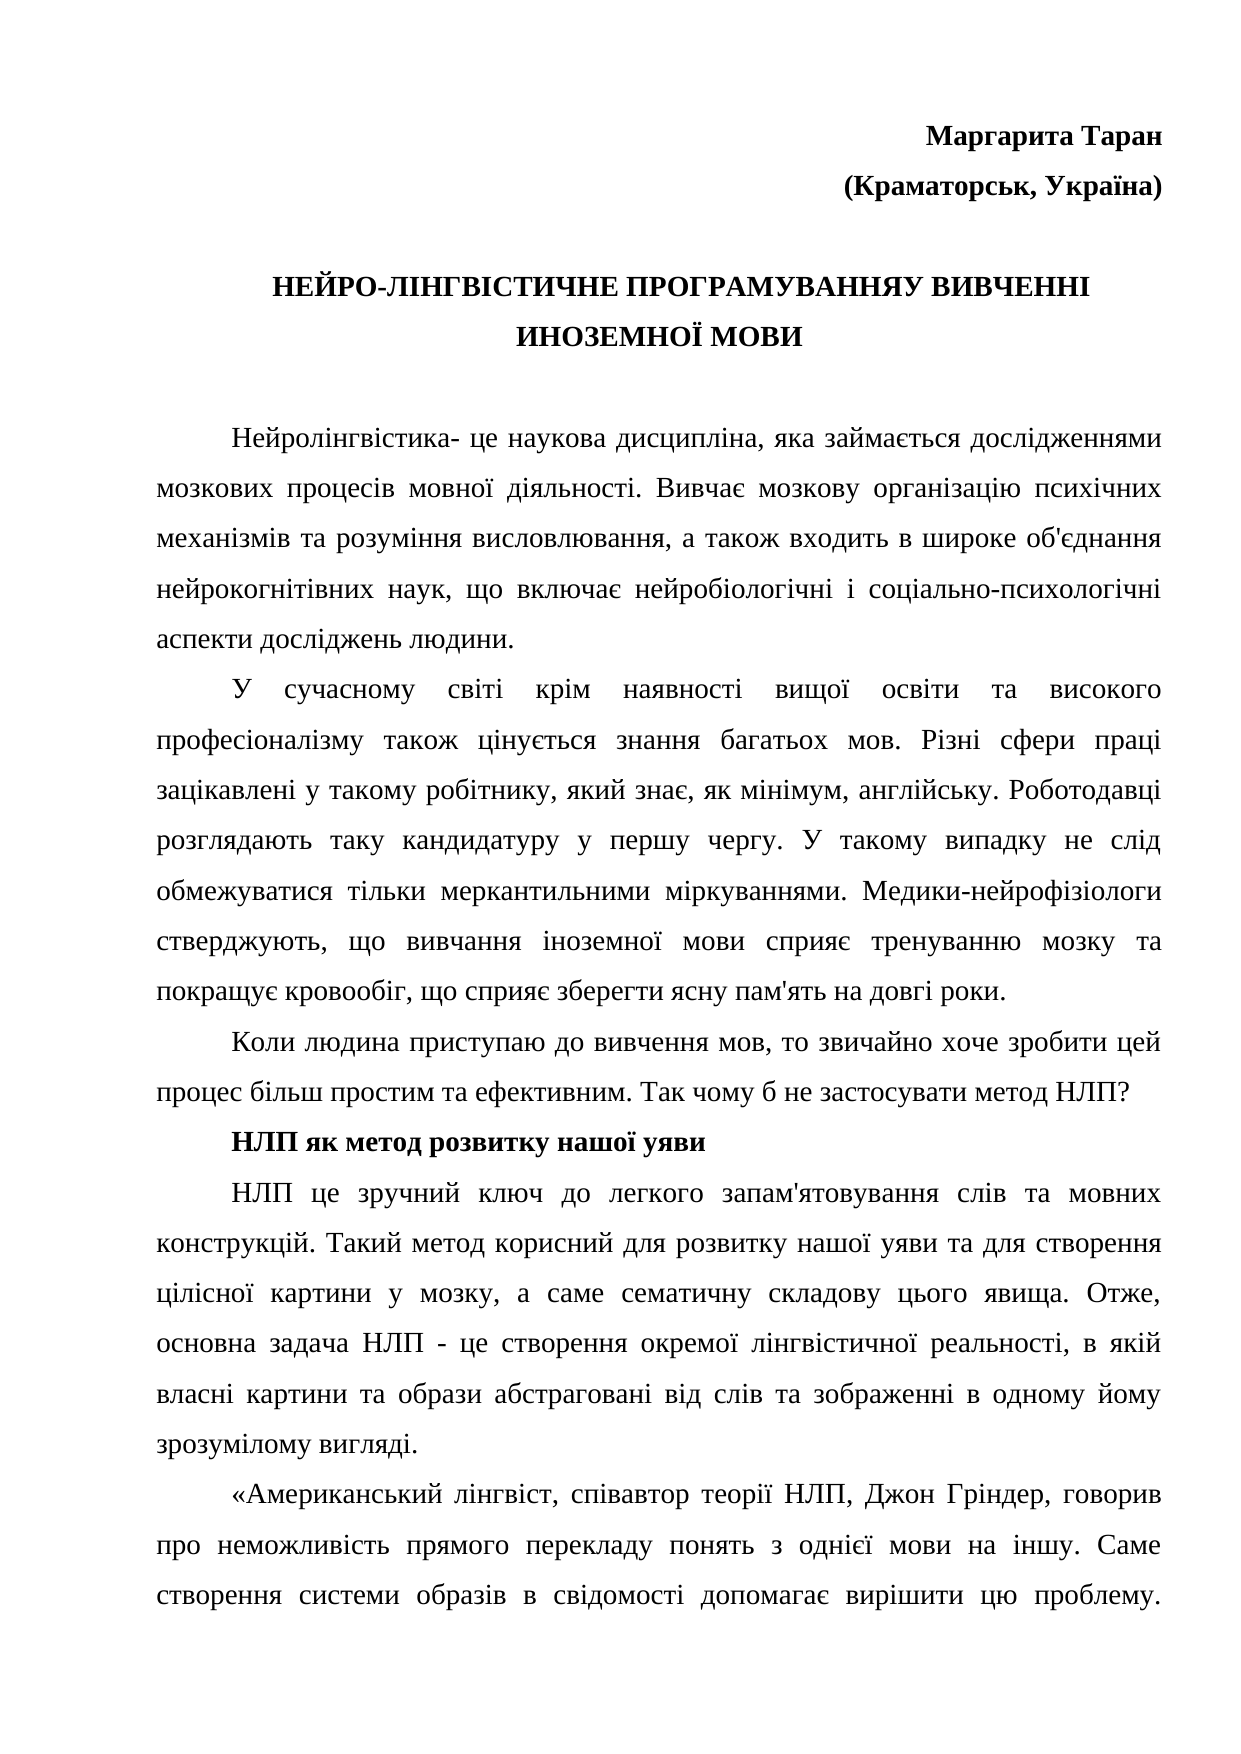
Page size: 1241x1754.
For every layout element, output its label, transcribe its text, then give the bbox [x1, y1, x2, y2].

text НЛП як метод розвитку нашої уяви [156, 1124, 1162, 1158]
text НЕЙРО-ЛІНГВІСТИЧНЕ ПРОГРАМУВАННЯУ ВИВЧЕННІ ИНОЗЕМНОЇ МОВИ [156, 269, 1162, 353]
text Коли людина приступаю до вивчення мов, то звичайно хоче зробити цей процес більш простим та ефективним. Так чому б не застосувати метод НЛП? [156, 1024, 1162, 1108]
text Нейролінгвістика- це наукова дисципліна, яка займається дослідженнями мозкових процесів мовної діяльності. Вивчає мозкову організацію психічних механізмів та розуміння висловлювання, а також входить в широке об'єднання нейрокогнітівних наук, що включає нейробіологічні і соціально-психологічні аспекти досліджень людини. [156, 420, 1162, 655]
text Маргарита Таран [156, 118, 1162, 152]
text (Краматорськ, Україна) [156, 168, 1162, 202]
text У сучасному світі крім наявності вищої освіти та високого професіоналізму також цінується знання багатьох мов. Різні сфери праці зацікавлені у такому робітнику, який знає, як мінімум, англійську. Роботодавці розглядають таку кандидатуру у першу чергу. У такому випадку не слід обмежуватися тільки меркантильними міркуваннями. Медики-нейрофізіологи стверджують, що вивчання іноземної мови сприяє тренуванню мозку та покращує кровообіг, що сприяє зберегти ясну пам'ять на довгі роки. [156, 672, 1162, 1007]
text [156, 1477, 1162, 1611]
text НЛП це зручний ключ до легкого запам'ятовування слів та мовних конструкцій. Такий метод корисний для розвитку нашої уяви та для створення цілісної картини у мозку, а саме сематичну складову цього явища. Отже, основна задача НЛП - це створення окремої лінгвістичної реальності, в якій власні картини та образи абстраговані від слів та зображенні в одному йому зрозумілому вигляді. [156, 1175, 1162, 1460]
